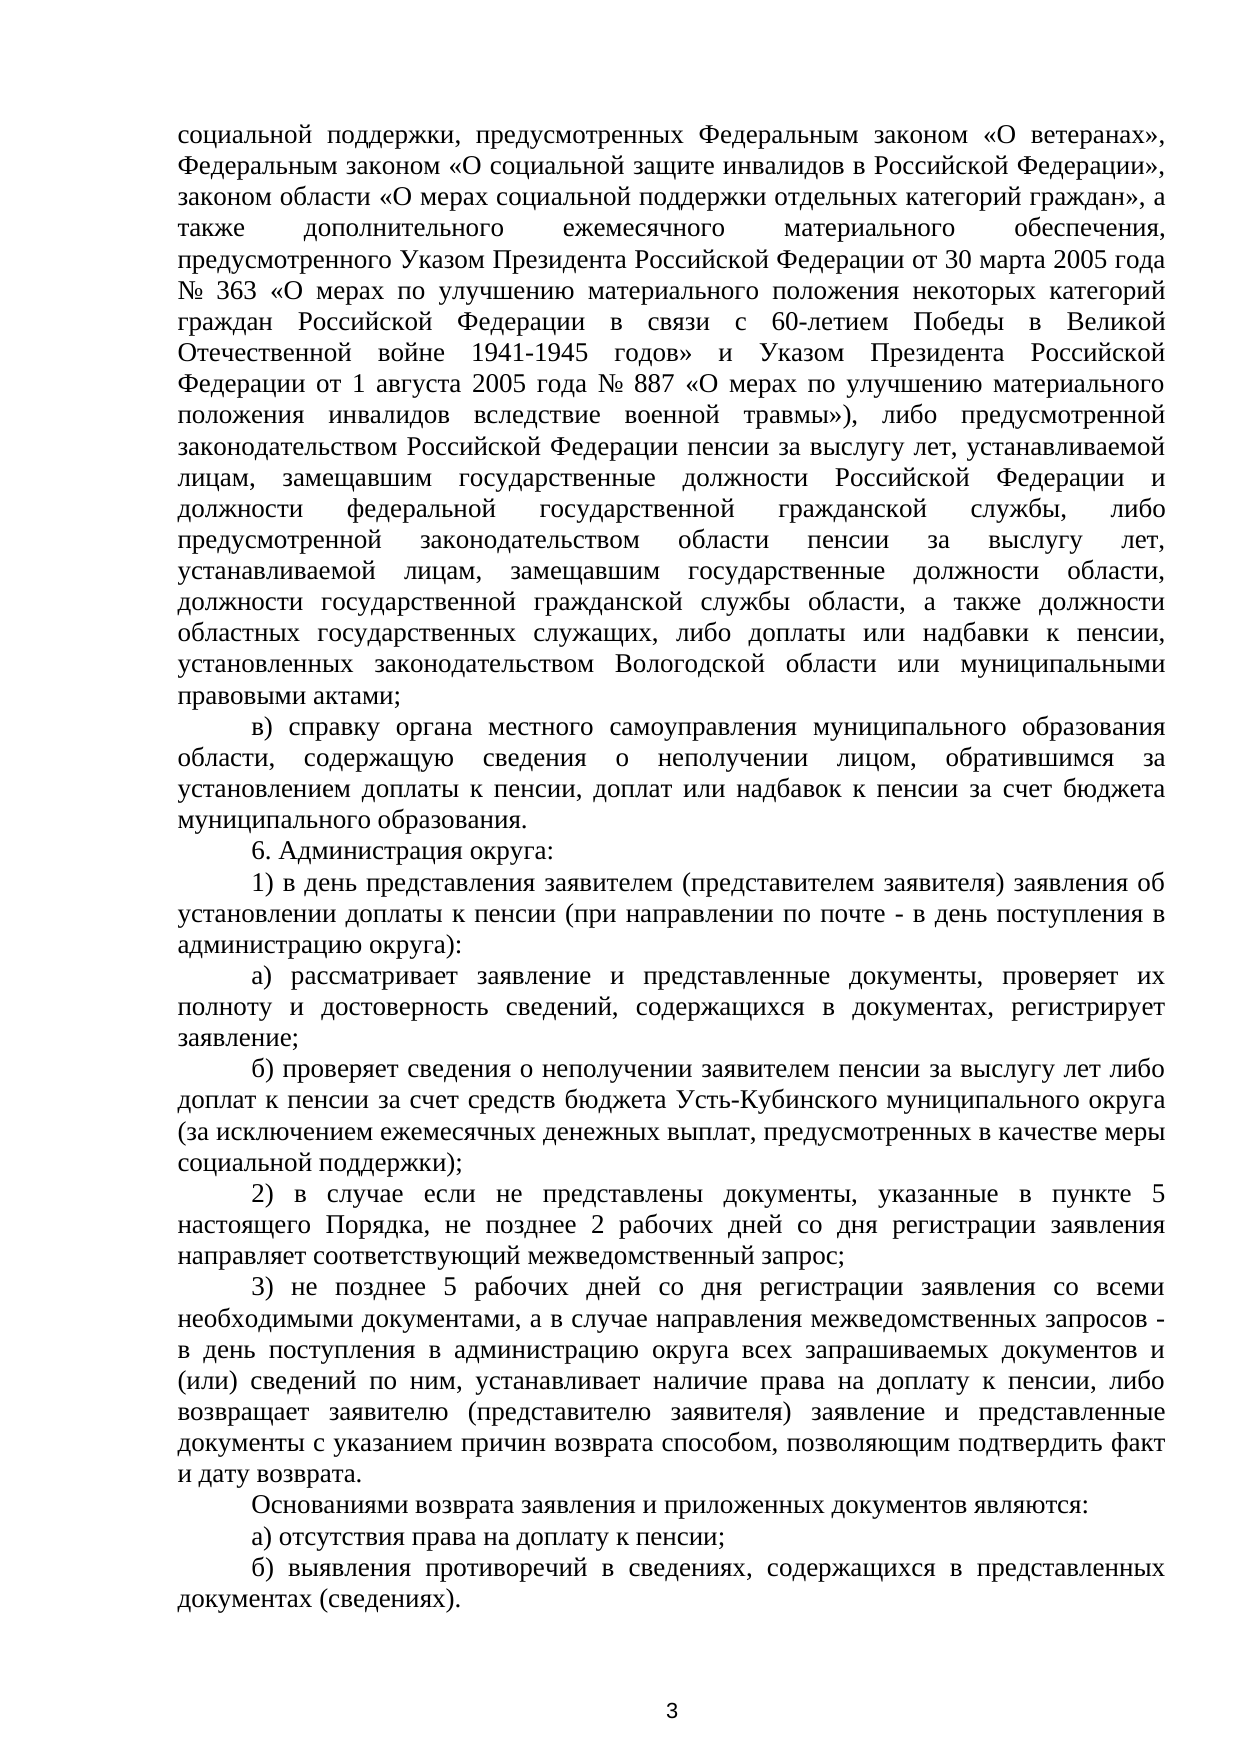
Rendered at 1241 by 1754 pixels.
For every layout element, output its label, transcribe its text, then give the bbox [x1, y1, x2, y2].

text в) справку органа местного самоуправления муниципального образования области, содержащую сведения о неполучении лицом, обратившимся за установлением доплаты к пенсии, доплат или надбавок к пенсии за счет бюджета муниципального образования. [177, 710, 1167, 834]
text Основаниями возврата заявления и приложенных документов являются: [177, 1488, 1167, 1520]
text б) выявления противоречий в сведениях, содержащихся в представленных документах (сведениях). [177, 1551, 1167, 1613]
text 2) в случае если не представлены документы, указанные в пункте 5 настоящего Порядка, не позднее 2 рабочих дней со дня регистрации заявления направляет соответствующий межведомственный запрос; [177, 1177, 1167, 1271]
text 3) не позднее 5 рабочих дней со дня регистрации заявления со всеми необходимыми документами, а в случае направления межведомственных запросов - в день поступления в администрацию округа всех запрашиваемых документов и (или) сведений по ним, устанавливает наличие права на доплату к пенсии, либо возвращает заявителю (представителю заявителя) заявление и представленные документы с указанием причин возврата способом, позволяющим подтвердить факт и дату возврата. [177, 1271, 1167, 1488]
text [177, 118, 1167, 710]
text а) отсутствия права на доплату к пенсии; [177, 1520, 1167, 1551]
text 6. Администрация округа: [177, 834, 1167, 866]
text 1) в день представления заявителем (представителем заявителя) заявления об установлении доплаты к пенсии (при направлении по почте - в день поступления в администрацию округа): [177, 866, 1167, 959]
text б) проверяет сведения о неполучении заявителем пенсии за выслугу лет либо доплат к пенсии за счет средств бюджета Усть-Кубинского муниципального округа (за исключением ежемесячных денежных выплат, предусмотренных в качестве меры социальной поддержки); [177, 1052, 1167, 1177]
text а) рассматривает заявление и представленные документы, проверяет их полноту и достоверность сведений, содержащихся в документах, регистрирует заявление; [177, 959, 1167, 1052]
